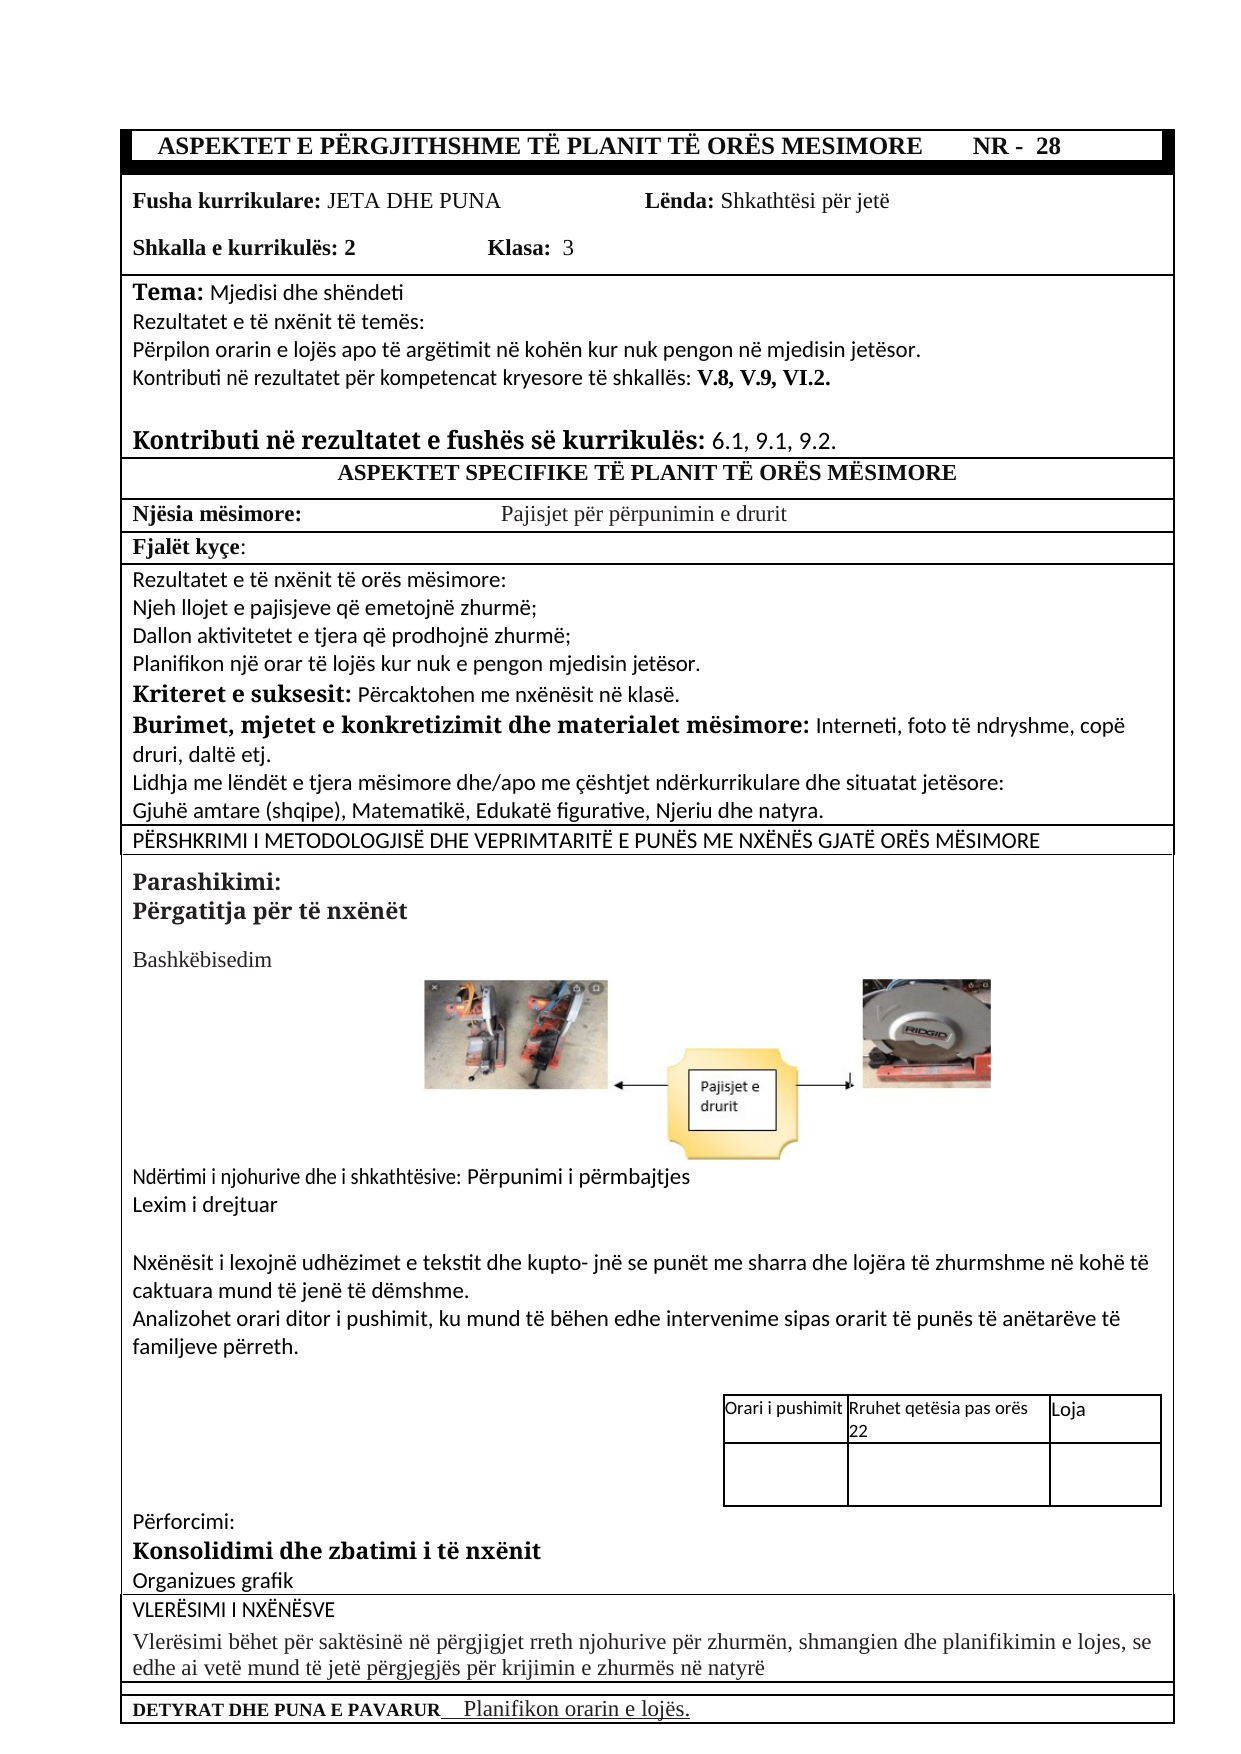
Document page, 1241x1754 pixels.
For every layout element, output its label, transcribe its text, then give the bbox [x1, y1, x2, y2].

table_cell [122, 1683, 1173, 1693]
table_cell Tema: Mjedisi dhe shëndeti Rezultatet e të nxënit të temës: Përpilon orarin e lojës apo të argëtimit në kohën kur nuk pengon në mjedisin jetësor. Kontributi në rezultatet për kompetencat kryesore të shkallës: V.8, V.9, VI.2. Kontributi në rezultatet e fushës së kurrikulës: 6.1, 9.1, 9.2. [122, 276, 1173, 457]
picture [419, 978, 992, 1163]
table_cell DETYRAT DHE PUNA E PAVARUR Planifikon orarin e lojës. [122, 1696, 1173, 1722]
table_cell VLERËSIMI I NXËNËSVE Vlerësimi bëhet për saktësinë në përgjigjet rreth njohurive për zhurmën, shmangien dhe planifikimin e lojes, se edhe ai vetë mund të jetë përgjegjës për krijimin e zhurmës në natyrë [122, 1594, 1173, 1681]
table_cell Parashikimi: Përgatitja për të nxënët Bashkëbisedim Ndërtimi i njohurive dhe i shkathtësive: Përpunimi i përmbajtjes Lexim i drejtuar Nxënësit i lexojnë udhëzimet e tekstit dhe kupto- jnë se punët me sharra dhe lojëra të zhurmshme në kohë të caktuara mund të jenë të dëmshme. Analizohet orari ditor i pushimit, ku mund të bëhen edhe intervenime sipas orarit të punës të anëtarëve të familjeve përreth. Përforcimi: Konsolidimi dhe zbatimi i të nxënit Organizues grafik [122, 854, 1173, 1594]
table_cell Rezultatet e të nxënit të orës mësimore: Njeh llojet e pajisjeve që emetojnë zhurmë; Dallon aktivitetet e tjera që prodhojnë zhurmë; Planifikon një orar të lojës kur nuk e pengon mjedisin jetësor. Kriteret e suksesit: Përcaktohen me nxënësit në klasë. Burimet, mjetet e konkretizimit dhe materialet mësimore: Interneti, foto të ndryshme, copë druri, daltë etj. Lidhja me lëndët e tjera mësimore dhe/apo me çështjet ndërkurrikulare dhe situatat jetësore: Gjuhë amtare (shqipe), Matematikë, Edukatë figurative, Njeriu dhe natyra. [122, 565, 1173, 824]
table_cell ASPEKTET SPECIFIKE TË PLANIT TË ORËS MËSIMORE [122, 459, 1173, 498]
table_header ASPEKTET E PËRGJITHSHME TË PLANIT TË ORËS MESIMORE NR - 28 [122, 131, 1173, 173]
table_cell Njësia mësimore: Pajisjet për përpunimin e drurit [122, 500, 1173, 531]
table_cell PËRSHKRIMI I METODOLOGJISË DHE VEPRIMTARITË E PUNËS ME NXËNËS GJATË ORËS MËSIMORE [122, 826, 1173, 854]
table_cell Fjalët kyçe: [122, 533, 1173, 563]
table_cell Fusha kurrikulare: JETA DHE PUNA Lënda: Shkathtësi për jetë Shkalla e kurrikulës: 2 Klasa: 3 [122, 175, 1173, 273]
